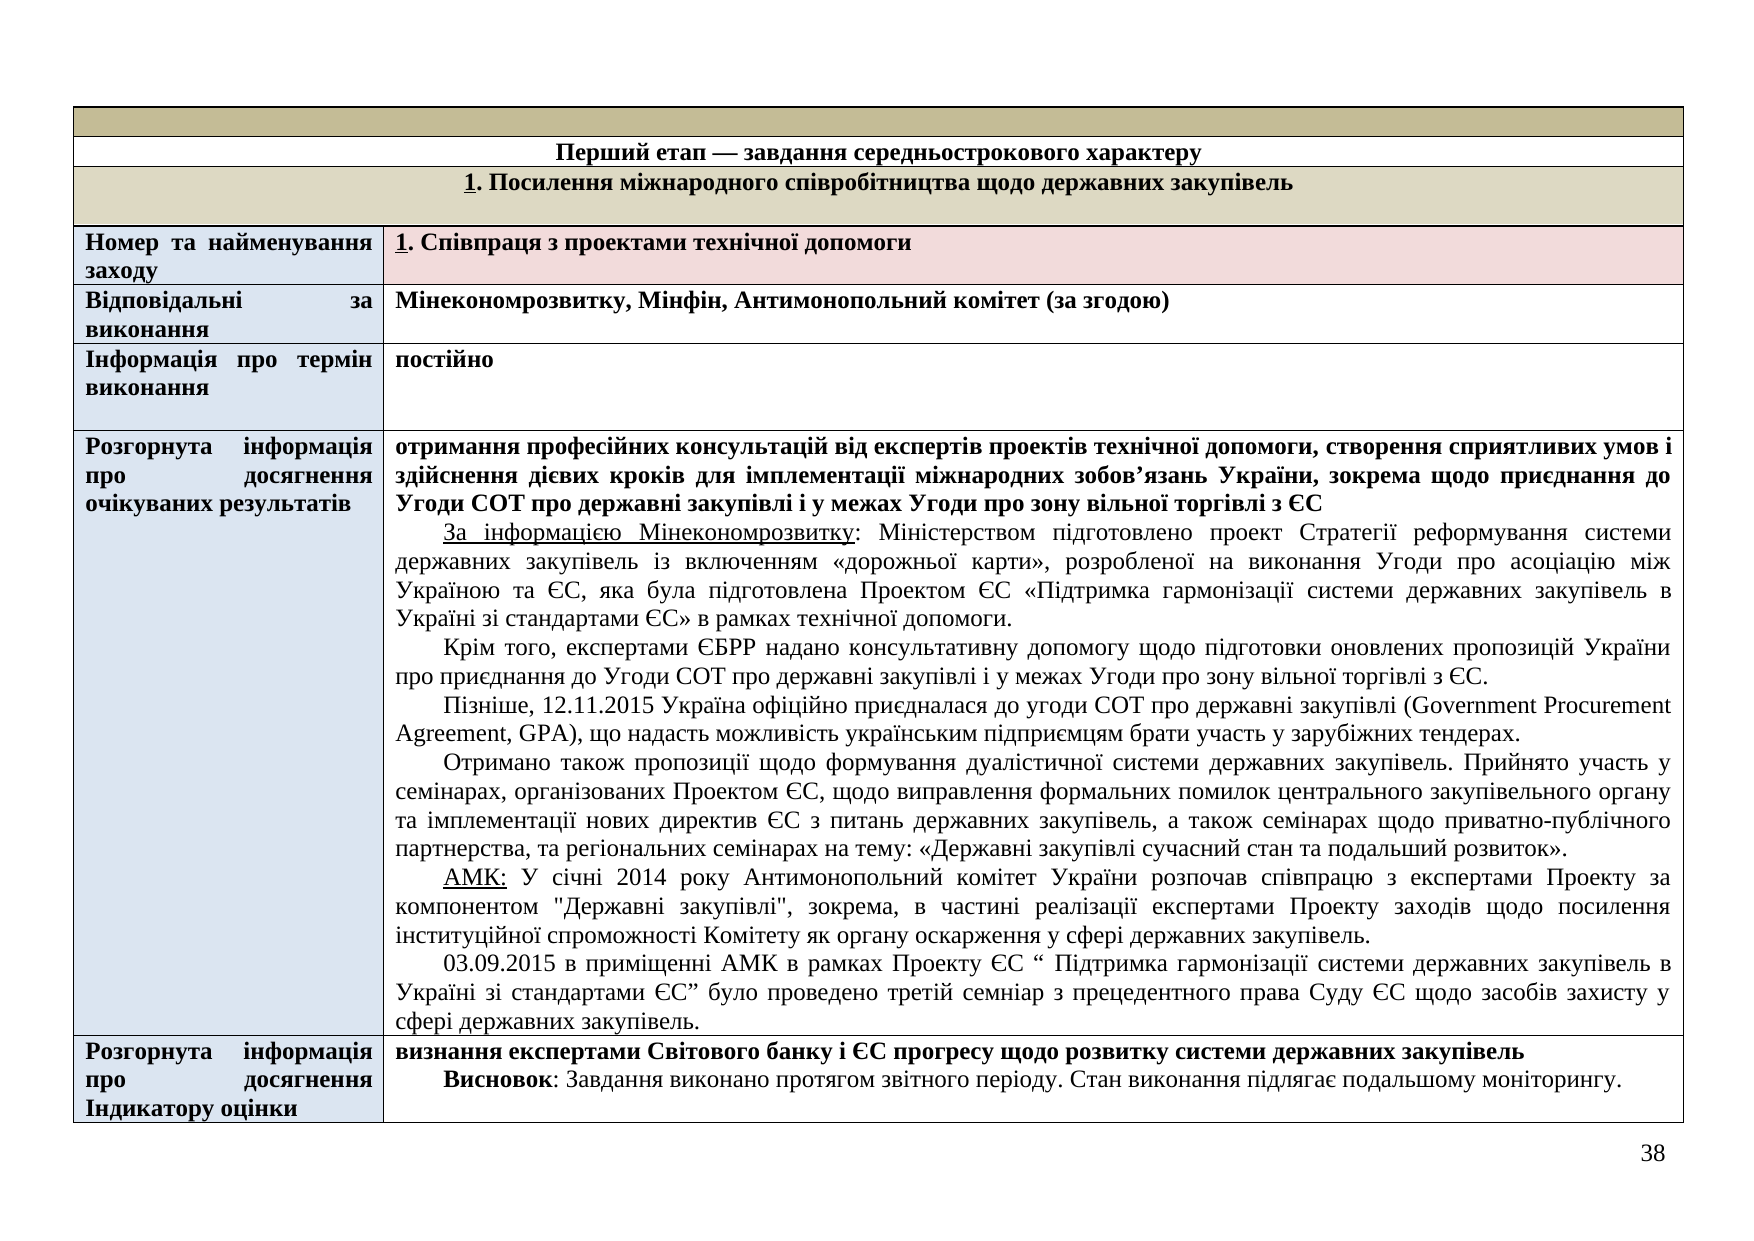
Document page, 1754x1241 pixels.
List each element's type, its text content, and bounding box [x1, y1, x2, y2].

table_cell Розгорнута інформація про досягнення Індикатору оцінки [74, 1036, 383, 1122]
table_cell Відповідальні за виконання [74, 285, 383, 343]
table_cell постійно [384, 344, 1683, 430]
table_header Номер та найменування заходу [74, 227, 383, 284]
table_cell Інформація про термін виконання [74, 344, 383, 430]
table_cell отримання професійних консультацій від експертів проектів технічної допомоги, створення сприятливих умов і здійснення дієвих кроків для імплементації міжнародних зобов’язань України, зокрема щодо приєднання до Угоди СОТ про державні закупівлі і у межах Угоди про зону вільної торгівлі з ЄС За інформацією Мінекономрозвитку: Міністерством підготовлено проект Стратегії реформування системи державних закупівель із включенням «дорожньої карти», розробленої на виконання Угоди про асоціацію між Україною та ЄС, яка була підготовлена Проектом ЄС «Підтримка гармонізації системи державних закупівель в Україні зі стандартами ЄС» в рамках технічної допомоги. Крім того, експертами ЄБРР надано консультативну допомогу щодо підготовки оновлених пропозицій України про приєднання до Угоди СОТ про державні закупівлі і у межах Угоди про зону вільної торгівлі з ЄС. Пізніше, 12.11.2015 Україна офіційно приєдналася до угоди СОТ про державні закупівлі (Government Procurement Agreement, GPA), що надасть можливість українським підприємцям брати участь у зарубіжних тендерах. Отримано також пропозиції щодо формування дуалістичної системи державних закупівель. Прийнято участь у семінарах, організованих Проектом ЄС, щодо виправлення формальних помилок центрального закупівельного органу та імплементації нових директив ЄС з питань державних закупівель, а також семінарах щодо приватно-публічного партнерства, та регіональних семінарах на тему: «Державні закупівлі сучасний стан та подальший розвиток». АМК: У січні 2014 року Антимонопольний комітет України розпочав співпрацю з експертами Проекту за компонентом "Державні закупівлі", зокрема, в частині реалізації експертами Проекту заходів щодо посилення інституційної спроможності Комітету як органу оскарження у сфері державних закупівель. 03.09.2015 в приміщенні АМК в рамках Проекту ЄС “ Підтримка гармонізації системи державних закупівель в Україні зі стандартами ЄС” було проведено третій семніар з прецедентного права Суду ЄС щодо засобів захисту у сфері державних закупівель. [384, 431, 1683, 1035]
table_cell Розгорнута інформація про досягнення очікуваних результатів [74, 431, 383, 1035]
table_cell Мінекономрозвитку, Мінфін, Антимонопольний комітет (за згодою) [384, 285, 1683, 343]
table_cell визнання експертами Світового банку і ЄС прогресу щодо розвитку системи державних закупівель Висновок: Завдання виконано протягом звітного періоду. Стан виконання підлягає подальшому моніторингу. [384, 1036, 1683, 1122]
table_cell 1. Посилення міжнародного співробітництва щодо державних закупівель [74, 167, 1683, 224]
table_header 1. Співпраця з проектами технічної допомоги [384, 227, 1683, 284]
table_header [74, 108, 1683, 136]
table_cell Перший етап — завдання середньострокового характеру [74, 137, 1683, 166]
